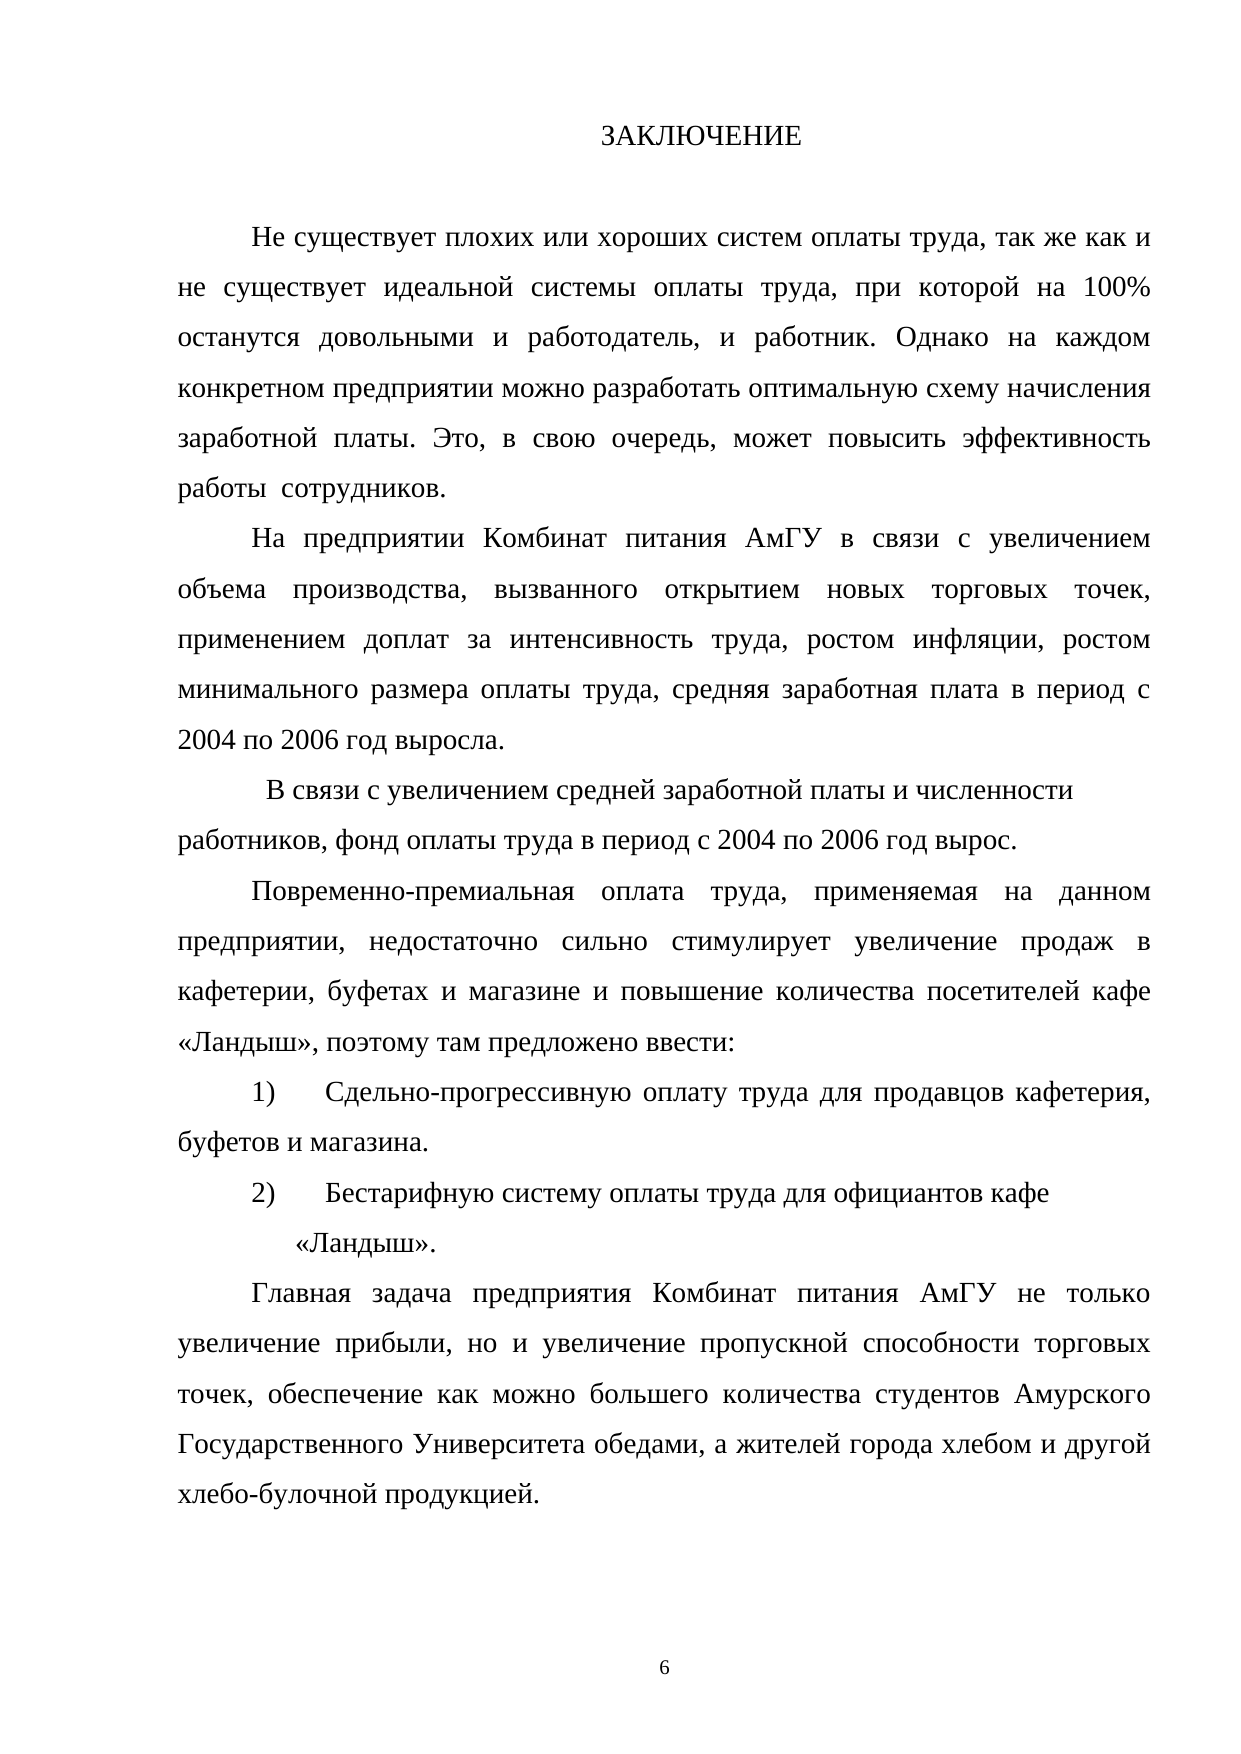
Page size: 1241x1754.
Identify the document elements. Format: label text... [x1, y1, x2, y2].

text Повременно-премиальная оплата труда, применяемая на данном предприятии, недостаточно сильно стимулирует увеличение продаж в кафетерии, буфетах и магазине и повышение количества посетителей кафе «Ландыш», поэтому там предложено ввести: [177, 873, 1152, 1057]
text На предприятии Комбинат питания АмГУ в связи с увеличением объема производства, вызванного открытием новых торговых точек, применением доплат за интенсивность труда, ростом инфляции, ростом минимального размера оплаты труда, средняя заработная плата в период с 2004 по 2006 год выросла. [177, 521, 1152, 755]
text ЗАКЛЮЧЕНИЕ [177, 118, 1152, 152]
list Бестарифную систему оплаты труда для официантов кафе [177, 1175, 1152, 1208]
text Не существует плохих или хороших систем оплаты труда, так же как и не существует идеальной системы оплаты труда, при которой на 100% останутся довольными и работодатель, и работник. Однако на каждом конкретном предприятии можно разработать оптимальную схему начисления заработной платы. Это, в свою очередь, может повысить эффективность работы сотрудников. [177, 219, 1152, 504]
text Главная задача предприятия Комбинат питания АмГУ не только увеличение прибыли, но и увеличение пропускной способности торговых точек, обеспечение как можно большего количества студентов Амурского Государственного Университета обедами, а жителей города хлебом и другой хлебо-булочной продукцией. [177, 1275, 1152, 1510]
list Сдельно-прогрессивную оплату труда для продавцов кафетерия, буфетов и магазина. [177, 1074, 1152, 1158]
text «Ландыш». [177, 1225, 1152, 1258]
text В связи с увеличением средней заработной платы и численности работников, фонд оплаты труда в период с 2004 по 2006 год вырос. [177, 772, 1152, 856]
